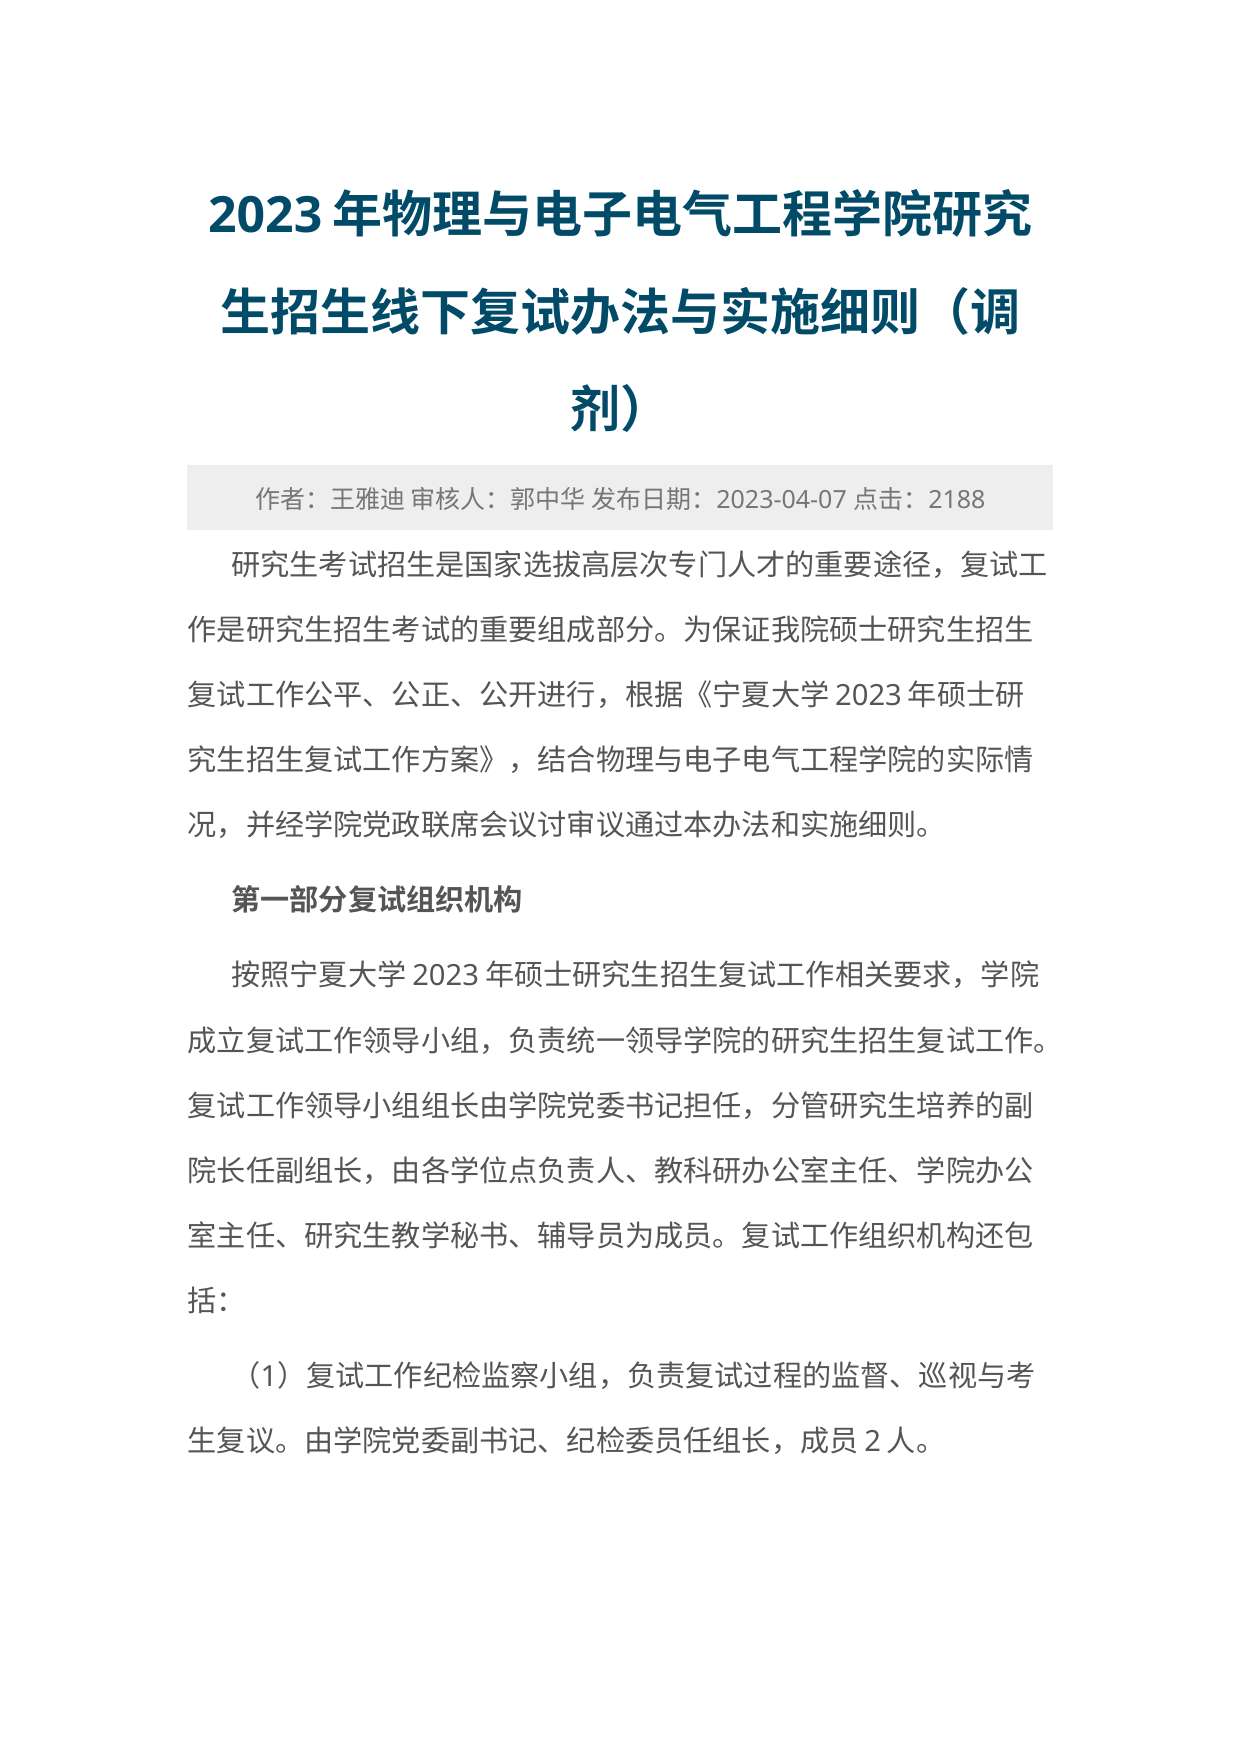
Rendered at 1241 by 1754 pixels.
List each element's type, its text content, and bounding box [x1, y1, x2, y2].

text 按照宁夏大学2023年硕士研究生招生复试工作相关要求，学院成立复试工作领导小组，负责统一领导学院的研究生招生复试工作。复试工作领导小组组长由学院党委书记担任，分管研究生培养的副院长任副组长，由各学位点负责人、教科研办公室主任、学院办公室主任、研究生教学秘书、辅导员为成员。复试工作组织机构还包括： [187, 941, 1053, 1331]
text 第一部分复试组织机构 [187, 865, 1053, 930]
text 研究生考试招生是国家选拔高层次专门人才的重要途径，复试工作是研究生招生考试的重要组成部分。为保证我院硕士研究生招生复试工作公平、公正、公开进行，根据《宁夏大学2023年硕士研究生招生复试工作方案》，结合物理与电子电气工程学院的实际情况，并经学院党政联席会议讨审议通过本办法和实施细则。 [187, 530, 1053, 855]
subtitle 2023年物理与电子电气工程学院研究生招生线下复试办法与实施细则（调剂） [187, 162, 1053, 454]
text 作者：王雅迪 审核人：郭中华 发布日期：2023-04-07 点击：2188 [187, 465, 1053, 530]
text （1）复试工作纪检监察小组，负责复试过程的监督、巡视与考生复议。由学院党委副书记、纪检委员任组长，成员2人。 [187, 1341, 1053, 1471]
